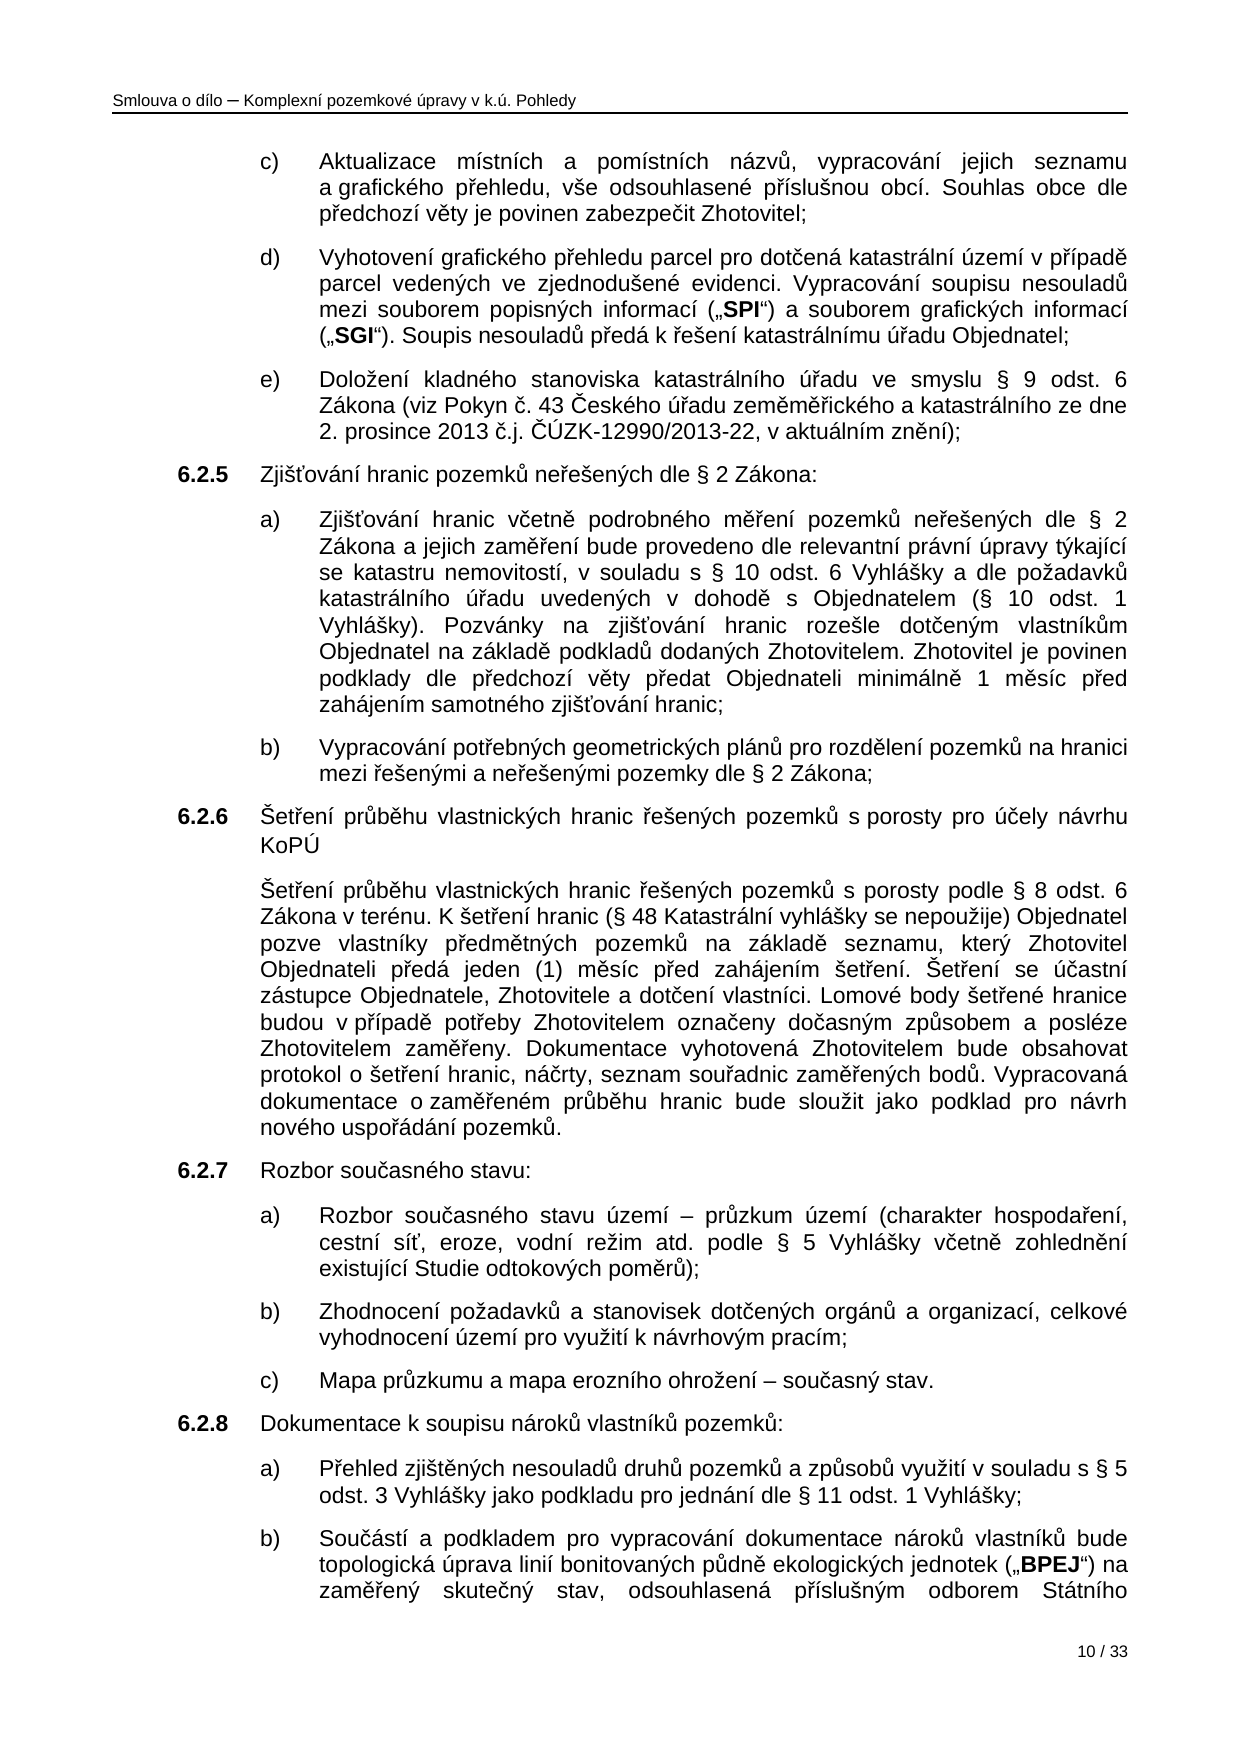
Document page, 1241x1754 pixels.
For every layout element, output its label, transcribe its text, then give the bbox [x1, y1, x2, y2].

text Rozbor současného stavu: [177, 1157, 1128, 1183]
text Šetření průběhu vlastnických hranic řešených pozemků s porosty pro účely návrhu KoPÚ [177, 803, 1128, 858]
list Vypracování potřebných geometrických plánů pro rozdělení pozemků na hranici mezi řešenými a neřešenými pozemky dle § 2 Zákona; [260, 734, 1128, 787]
text Zjišťování hranic pozemků neřešených dle § 2 Zákona: [177, 461, 1128, 488]
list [260, 1525, 1128, 1604]
list Přehled zjištěných nesouladů druhů pozemků a způsobů využití v souladu s § 5 odst. 3 Vyhlášky jako podkladu pro jednání dle § 11 odst. 1 Vyhlášky; [260, 1455, 1128, 1508]
list Aktualizace místních a pomístních názvů, vypracování jejich seznamu a grafického přehledu, vše odsouhlasené příslušnou obcí. Souhlas obce dle předchozí věty je povinen zabezpečit Zhotovitel; [260, 148, 1128, 227]
list Zjišťování hranic včetně podrobného měření pozemků neřešených dle § 2 Zákona a jejich zaměření bude provedeno dle relevantní právní úpravy týkající se katastru nemovitostí, v souladu s § 10 odst. 6 Vyhlášky a dle požadavků katastrálního úřadu uvedených v dohodě s Objednatelem (§ 10 odst. 1 Vyhlášky). Pozvánky na zjišťování hranic rozešle dotčeným vlastníkům Objednatel na základě podkladů dodaných Zhotovitelem. Zhotovitel je povinen podklady dle předchozí věty předat Objednateli minimálně 1 měsíc před zahájením samotného zjišťování hranic; [260, 506, 1128, 717]
list Šetření průběhu vlastnických hranic řešených pozemků s porosty podle § 8 odst. 6 Zákona v terénu. K šetření hranic (§ 48 Katastrální vyhlášky se nepoužije) Objednatel pozve vlastníky předmětných pozemků na základě seznamu, který Zhotovitel Objednateli předá jeden (1) měsíc před zahájením šetření. Šetření se účastní zástupce Objednatele, Zhotovitele a dotčení vlastníci. Lomové body šetřené hranice budou v případě potřeby Zhotovitelem označeny dočasným způsobem a posléze Zhotovitelem zaměřeny. Dokumentace vyhotovená Zhotovitelem bude obsahovat protokol o šetření hranic, náčrty, seznam souřadnic zaměřených bodů. Vypracovaná dokumentace o zaměřeném průběhu hranic bude sloužit jako podklad pro návrh nového uspořádání pozemků. [260, 877, 1128, 1140]
list Doložení kladného stanoviska katastrálního úřadu ve smyslu § 9 odst. 6 Zákona (viz Pokyn č. 43 Českého úřadu zeměměřického a katastrálního ze dne 2. prosince 2013 č.j. ČÚZK-12990/2013-22, v aktuálním znění); [260, 366, 1128, 444]
list Rozbor současného stavu území – průzkum území (charakter hospodaření, cestní síť, eroze, vodní režim atd. podle § 5 Vyhlášky včetně zohlednění existující Studie odtokových poměrů); [260, 1202, 1128, 1281]
text Dokumentace k soupisu nároků vlastníků pozemků: [177, 1410, 1128, 1437]
list Mapa průzkumu a mapa erozního ohrožení – současný stav. [260, 1367, 1128, 1393]
list Vyhotovení grafického přehledu parcel pro dotčená katastrální území v případě parcel vedených ve zjednodušené evidenci. Vypracování soupisu nesouladů mezi souborem popisných informací („SPI“) a souborem grafických informací („SGI“). Soupis nesouladů předá k řešení katastrálnímu úřadu Objednatel; [260, 243, 1128, 349]
list Zhodnocení požadavků a stanovisek dotčených orgánů a organizací, celkové vyhodnocení území pro využití k návrhovým pracím; [260, 1298, 1128, 1351]
